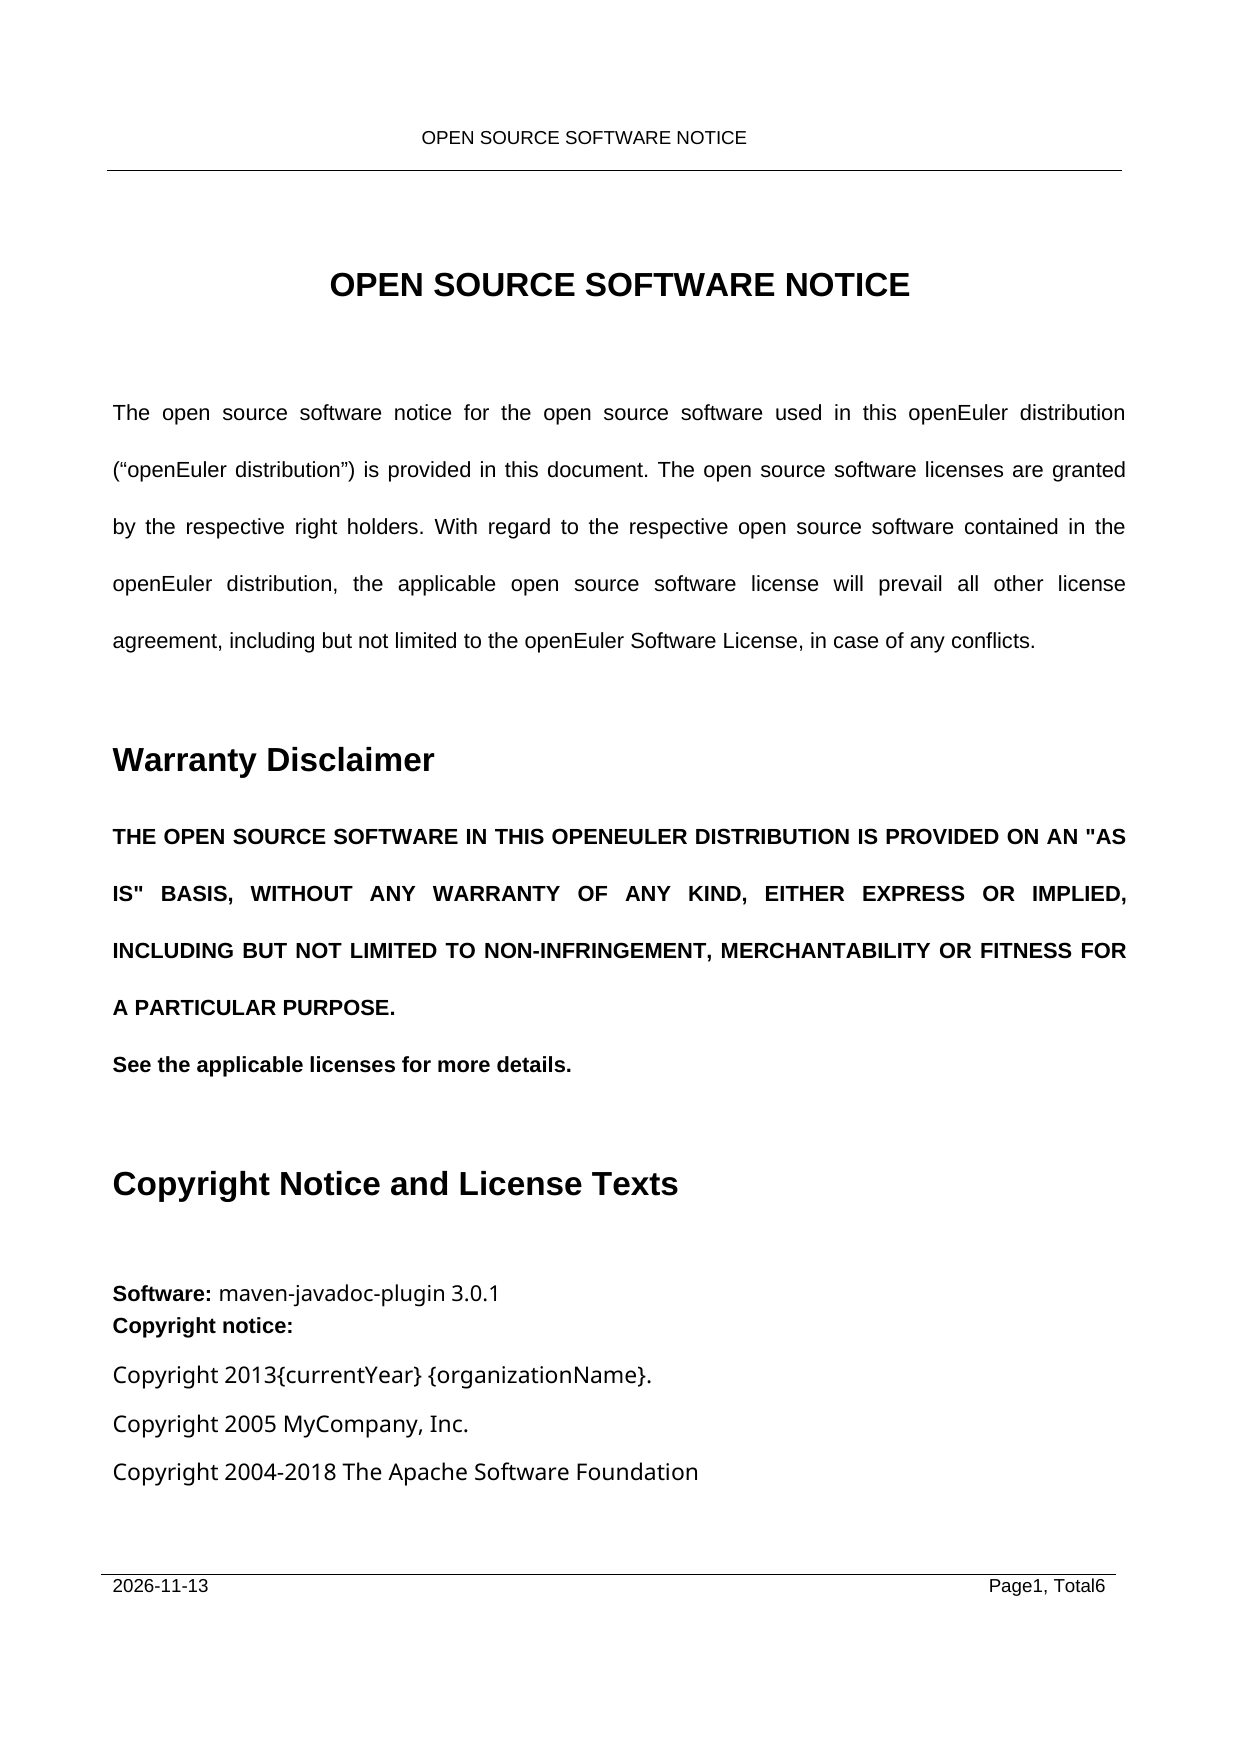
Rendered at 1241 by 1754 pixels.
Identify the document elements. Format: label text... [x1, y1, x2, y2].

text Software: maven-javadoc-plugin 3.0.1 [112, 1277, 1128, 1309]
text The open source software notice for the open source software used in this openEuler distribution (“openEuler distribution”) is provided in this document. The open source software licenses are granted by the respective right holders. With regard to the respective open source software contained in the openEuler distribution, the applicable open source software license will prevail all other license agreement, including but not limited to the openEuler Software License, in case of any conflicts. [112, 397, 1128, 657]
text THE OPEN SOURCE SOFTWARE IN THIS OPENEULER DISTRIBUTION IS PROVIDED ON AN "AS IS" BASIS, WITHOUT ANY WARRANTY OF ANY KIND, EITHER EXPRESS OR IMPLIED, INCLUDING BUT NOT LIMITED TO NON-INFRINGEMENT, MERCHANTABILITY OR FITNESS FOR A PARTICULAR PURPOSE. See the applicable licenses for more details. [112, 821, 1128, 1081]
text Copyright Notice and License Texts [112, 1151, 1128, 1216]
text Warranty Disclaimer [112, 727, 1128, 792]
text OPEN SOURCE SOFTWARE NOTICE [112, 251, 1128, 316]
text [112, 1309, 1128, 1488]
